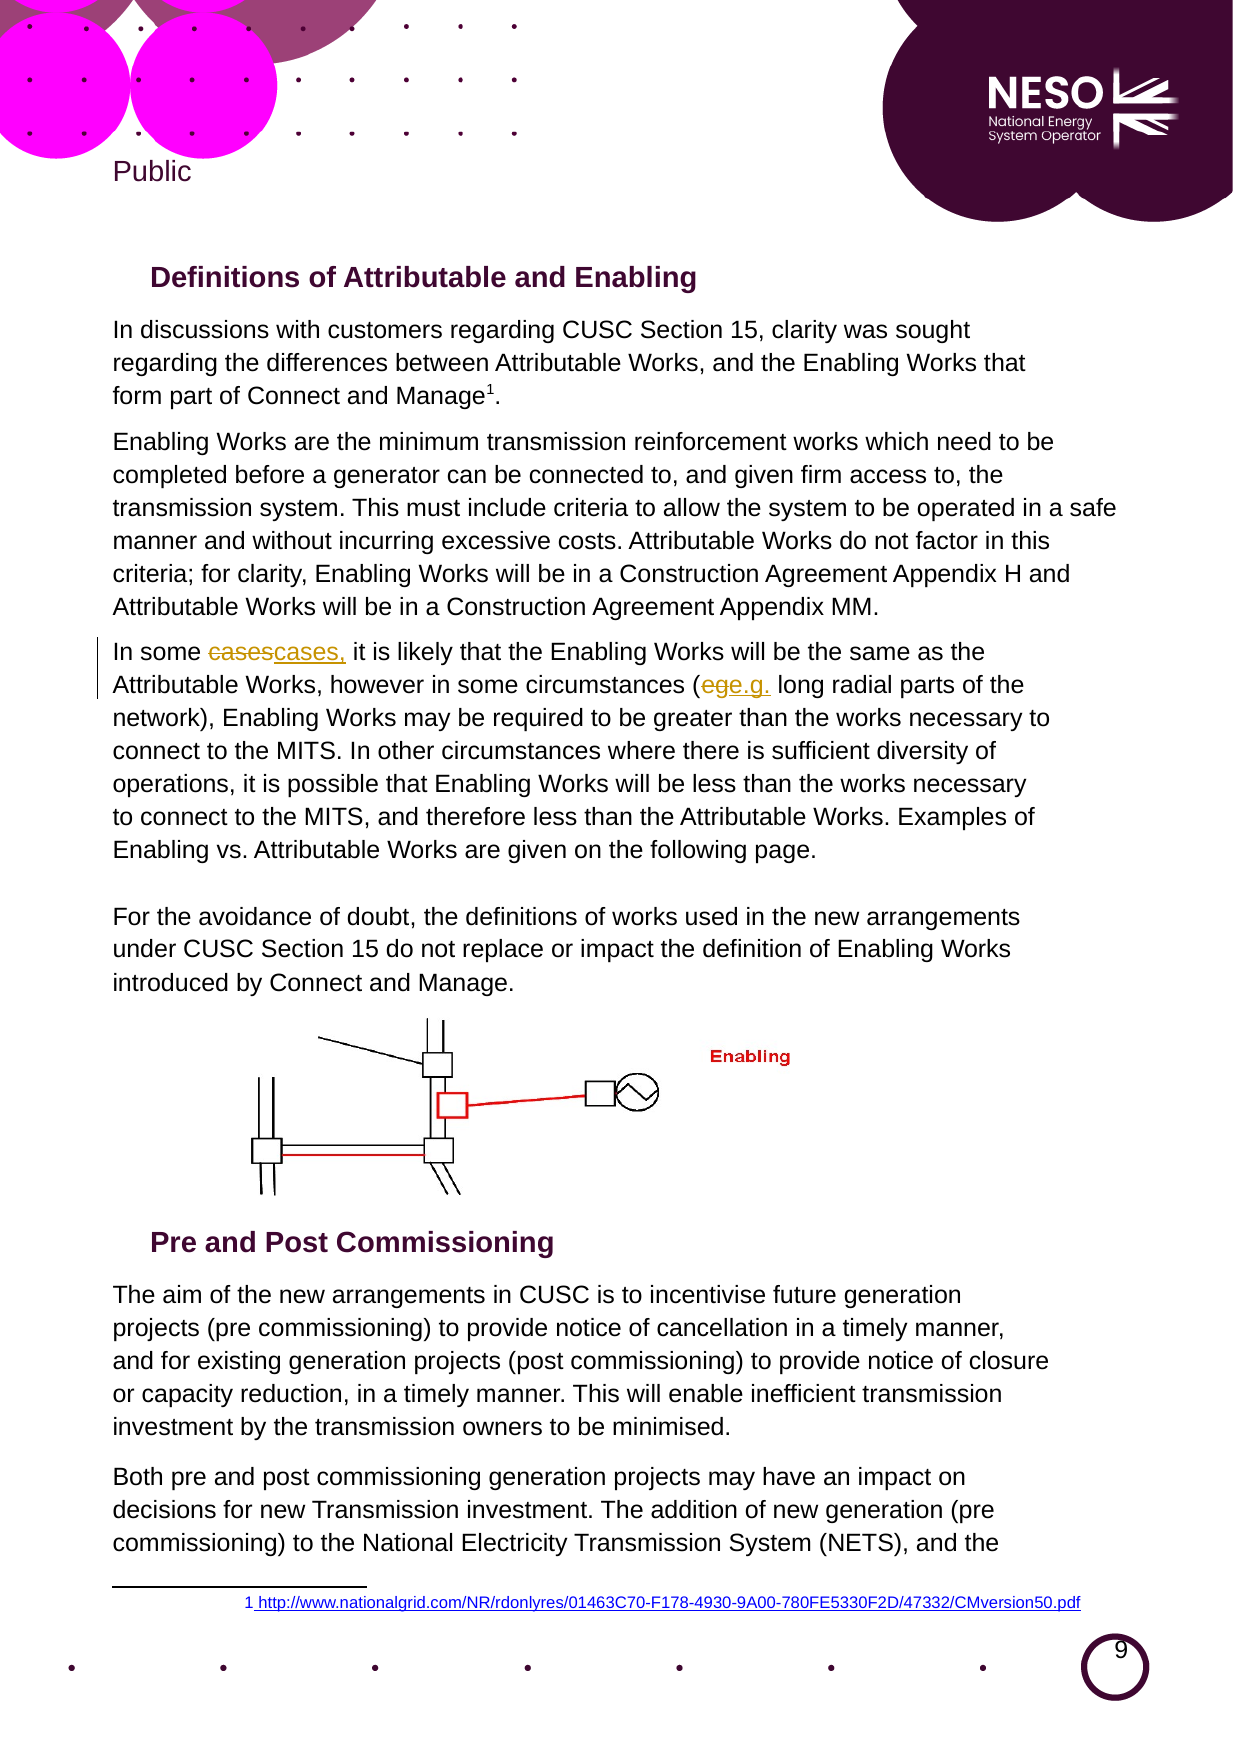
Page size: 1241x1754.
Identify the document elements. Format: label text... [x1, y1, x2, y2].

text In discussions with customers regarding CUSC Section 15, clarity was sought regarding the differences between Attributable Works, and the Enabling Works that form part of Connect and Manage. [112, 315, 1052, 410]
picture [0, 0, 1233, 1727]
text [112, 1462, 1052, 1556]
text For the avoidance of doubt, the definitions of works used in the new arrangements under CUSC Section 15 do not replace or impact the definition of Enabling Works introduced by Connect and Manage. [112, 901, 1052, 996]
text The aim of the new arrangements in CUSC is to incentivise future generation projects (pre commissioning) to provide notice of cancellation in a timely manner, and for existing generation projects (post commissioning) to provide notice of closure or capacity reduction, in a timely manner. This will enable inefficient transmission investment by the transmission owners to be minimised. [112, 1280, 1052, 1441]
text Enabling Works are the minimum transmission reinforcement works which need to be completed before a generator can be connected to, and given firm access to, the transmission system. This must include criteria to allow the system to be operated in a safe manner and without incurring excessive costs. Attributable Works do not factor in this criteria; for clarity, Enabling Works will be in a Construction Agreement Appendix H and Attributable Works will be in a Construction Agreement Appendix MM. [112, 427, 1128, 621]
text In some it is likely that the Enabling Works will be the same as the Attributable Works, however in some circumstances ( long radial parts of the network), Enabling Works may be required to be greater than the works necessary to connect to the MITS. In other circumstances where there is sufficient diversity of operations, it is possible that Enabling Works will be less than the works necessary to connect to the MITS, and therefore less than the Attributable Works. Examples of Enabling vs. Attributable Works are given on the following page. [112, 637, 1052, 864]
subtitle Pre and Post Commissioning [150, 1225, 1128, 1258]
subtitle Definitions of Attributable and Enabling [150, 260, 1128, 293]
